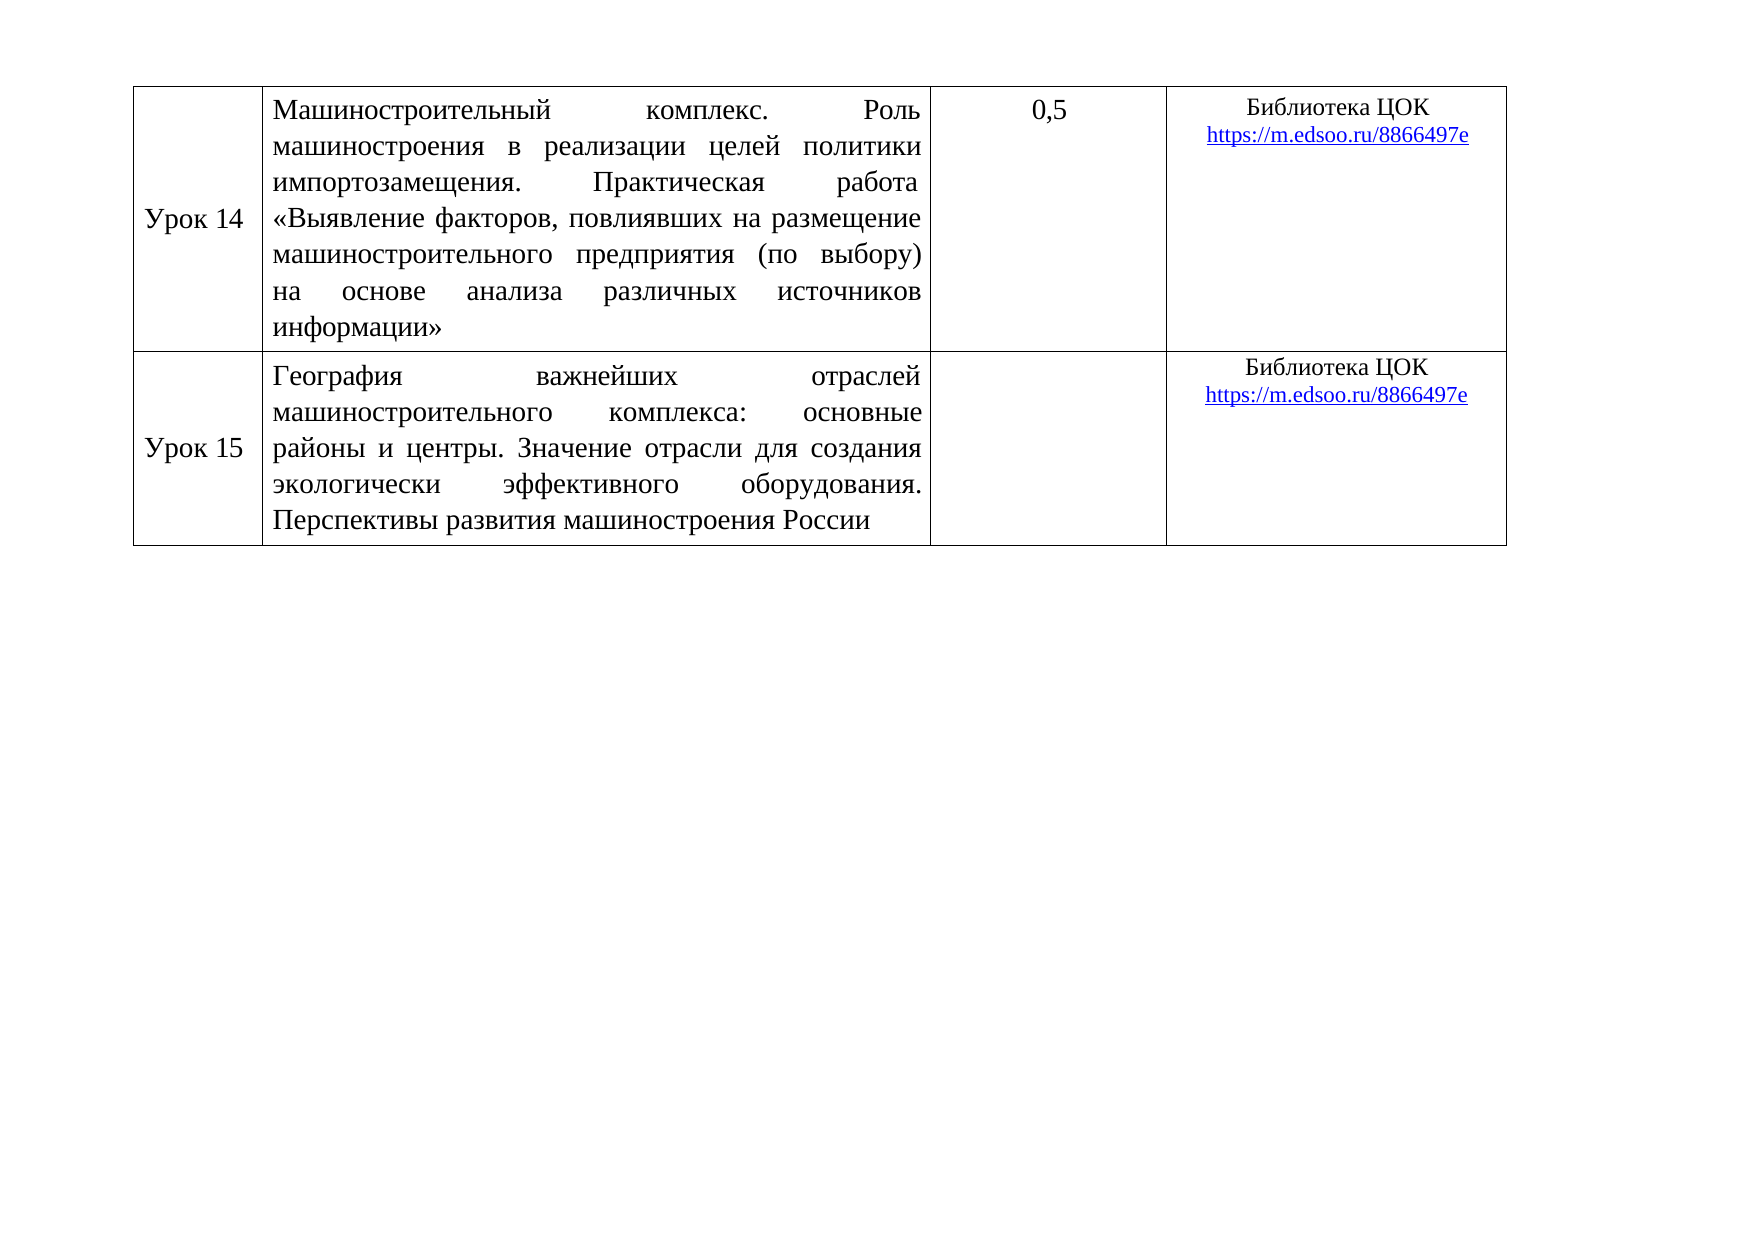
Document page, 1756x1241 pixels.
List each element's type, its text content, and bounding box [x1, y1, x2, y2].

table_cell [1167, 87, 1506, 351]
table_cell Библиотека ЦОК https://m.edsoo.ru/8866497e [1167, 352, 1506, 544]
table_cell [931, 352, 1166, 544]
table_cell 0,5 [931, 87, 1166, 351]
table_cell Урок 14 [134, 87, 262, 351]
table_cell Машиностроительный комплекс. Роль машиностроения в реализации целей политики импортозамещения. Практическая работа «Выявление факторов, повлиявших на размещение машиностроительного предприятия (по выбору) на основе анализа различных источников информации» [263, 87, 930, 351]
table_cell География важнейших отраслей машиностроительного комплекса: основные районы и центры. Значение отрасли для создания экологически эффективного оборудования. Перспективы развития машиностроения России [263, 352, 930, 544]
table_cell Урок 15 [134, 352, 262, 544]
